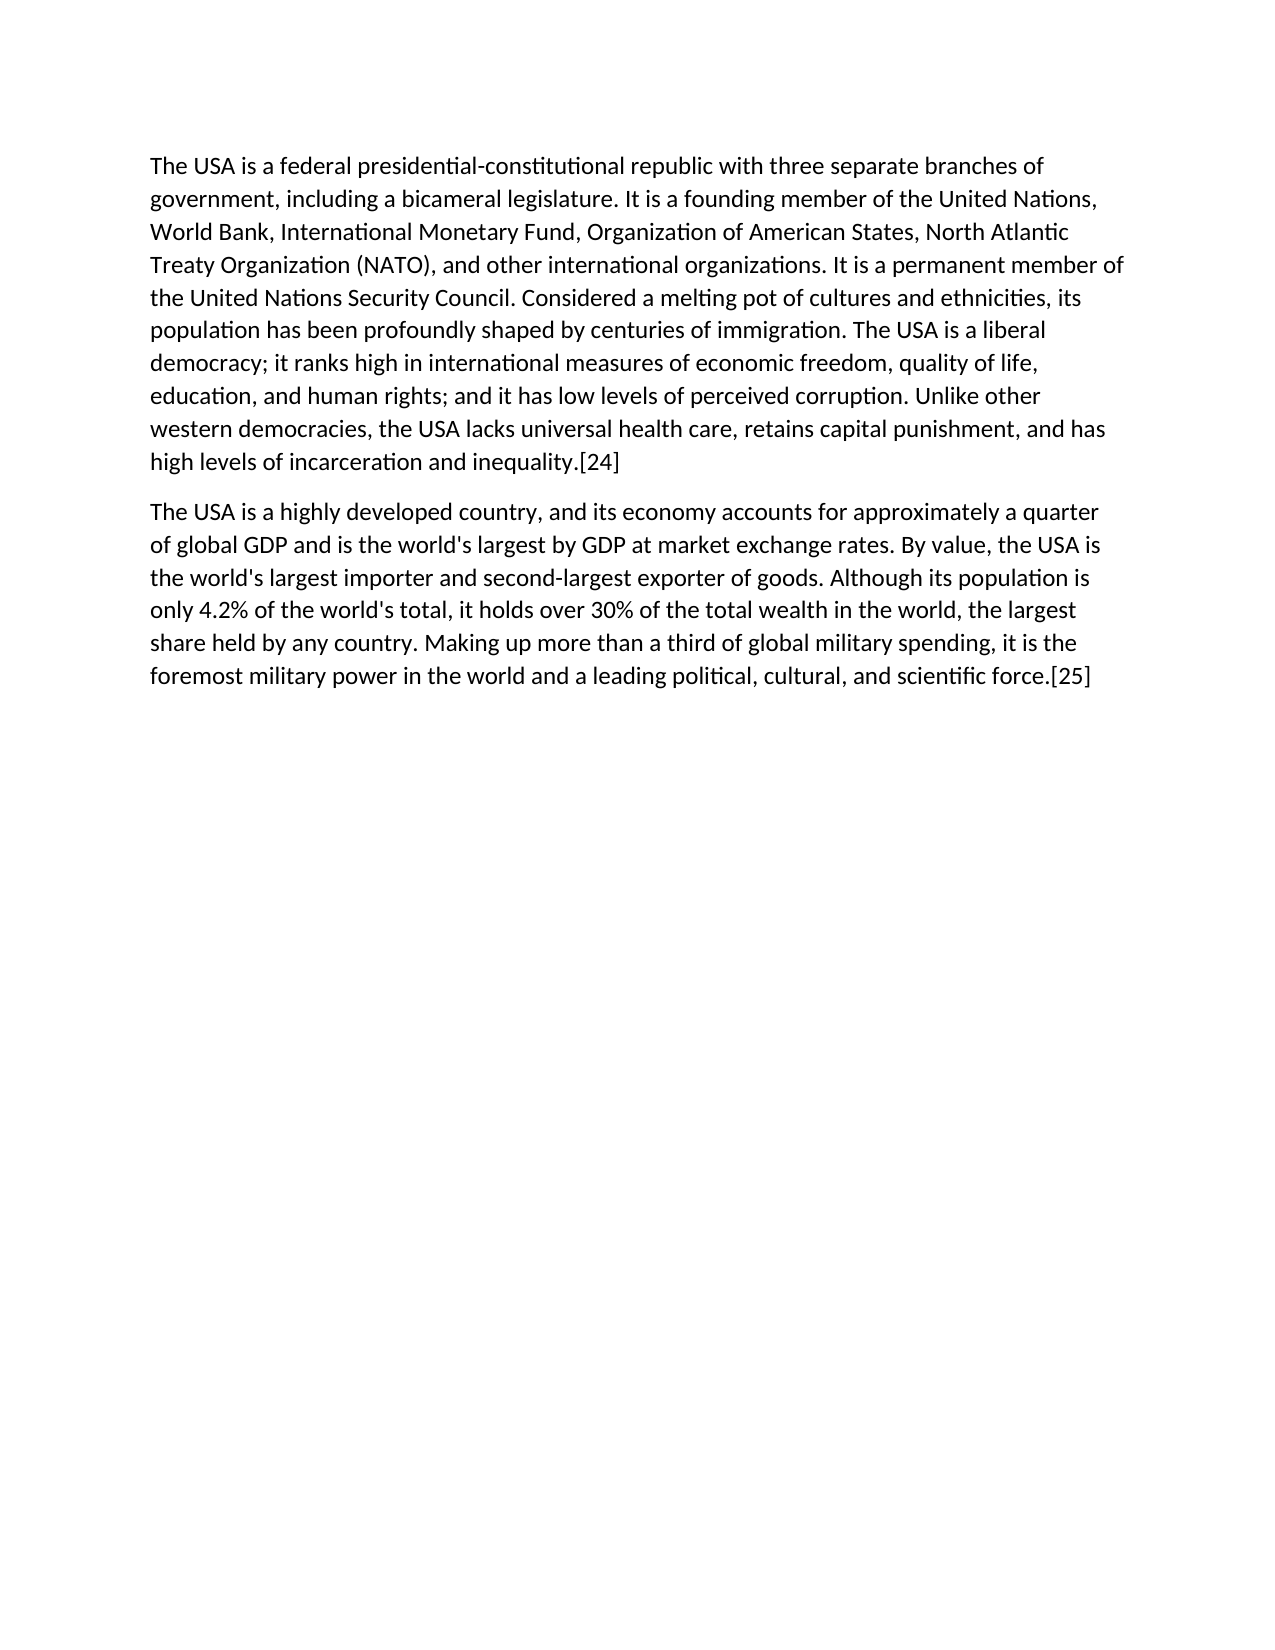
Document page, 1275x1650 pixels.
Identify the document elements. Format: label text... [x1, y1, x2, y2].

text The USA is a federal presidential-constitutional republic with three separate branches of government, including a bicameral legislature. It is a founding member of the United Nations, World Bank, International Monetary Fund, Organization of American States, North Atlantic Treaty Organization (NATO), and other international organizations. It is a permanent member of the United Nations Security Council. Considered a melting pot of cultures and ethnicities, its population has been profoundly shaped by centuries of immigration. The USA is a liberal democracy; it ranks high in international measures of economic freedom, quality of life, education, and human rights; and it has low levels of perceived corruption. Unlike other western democracies, the USA lacks universal health care, retains capital punishment, and has high levels of incarceration and inequality.[24] [150, 150, 1125, 477]
text The USA is a highly developed country, and its economy accounts for approximately a quarter of global GDP and is the world's largest by GDP at market exchange rates. By value, the USA is the world's largest importer and second-largest exporter of goods. Although its population is only 4.2% of the world's total, it holds over 30% of the total wealth in the world, the largest share held by any country. Making up more than a third of global military spending, it is the foremost military power in the world and a leading political, cultural, and scientific force.[25] [150, 496, 1125, 691]
